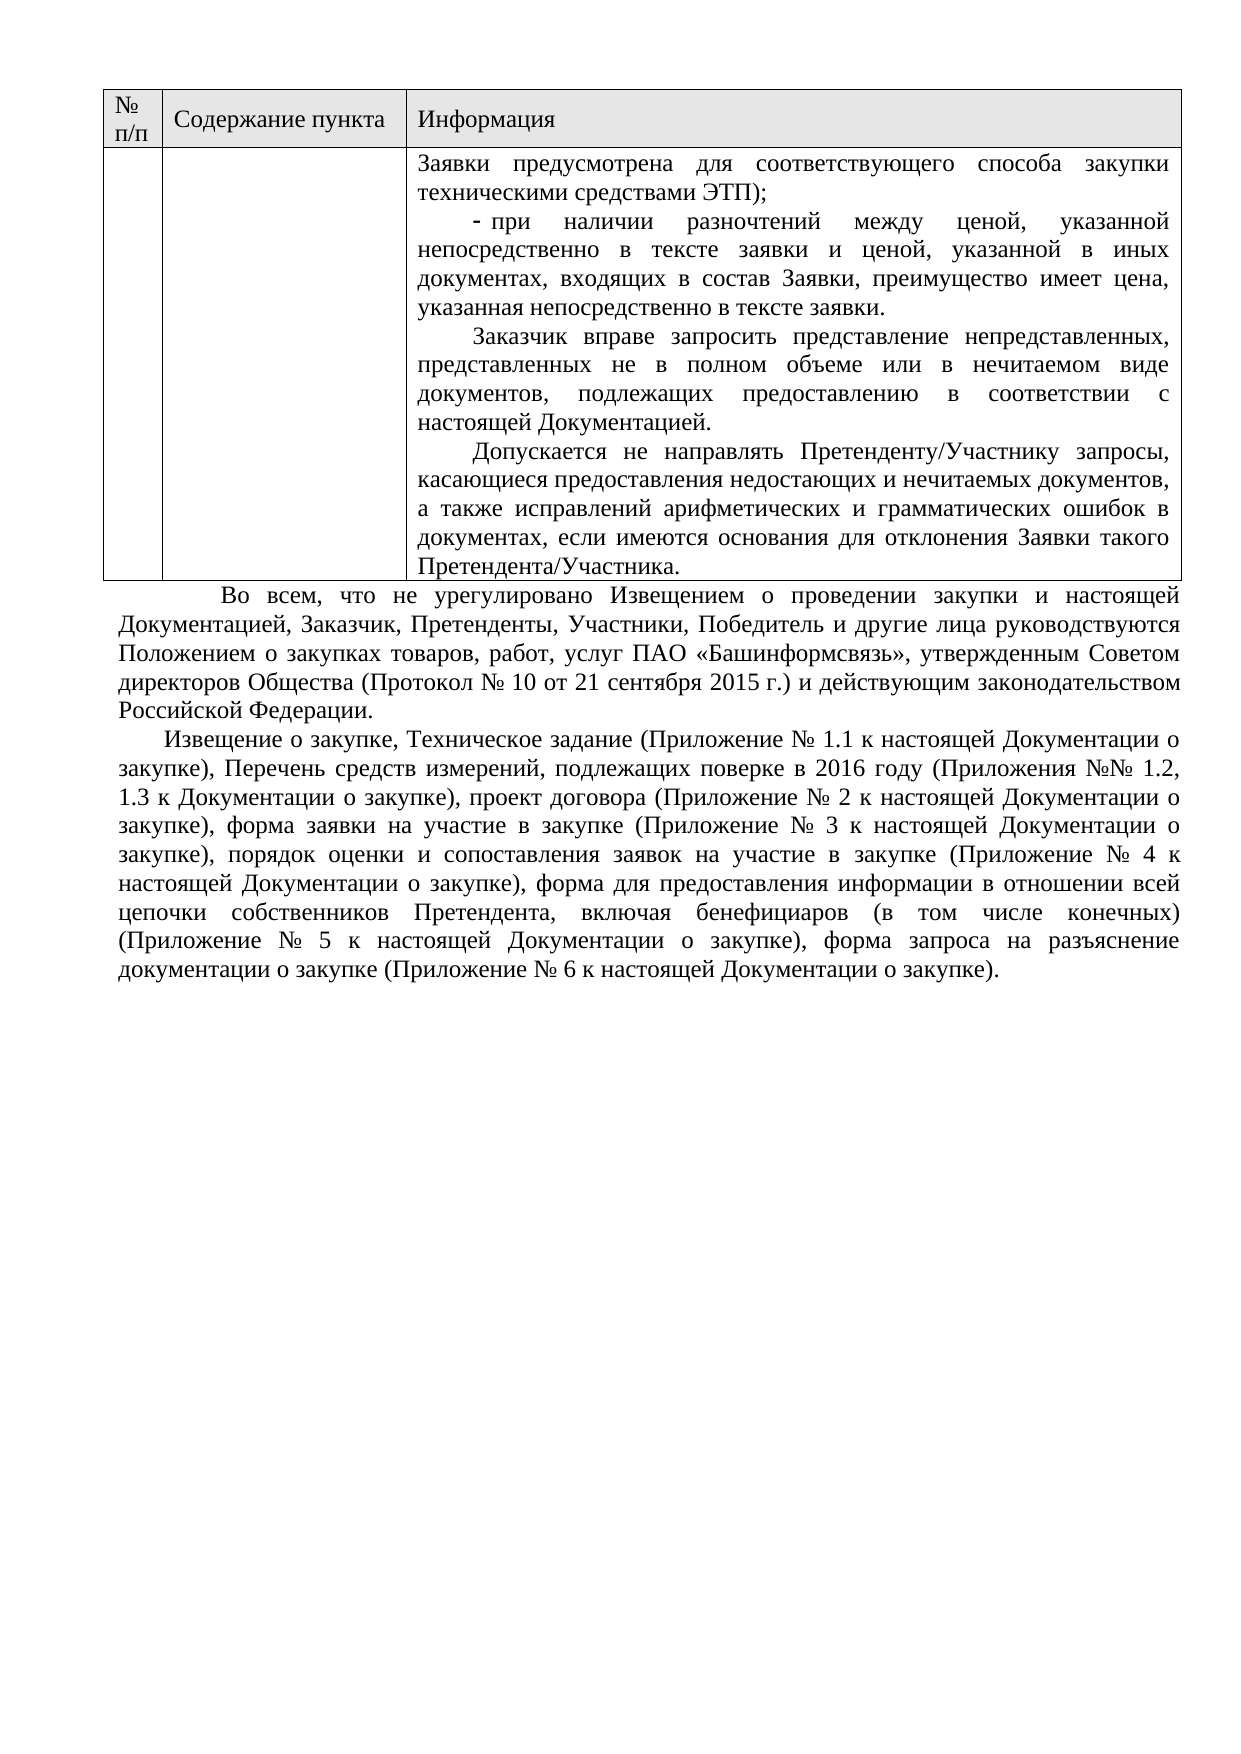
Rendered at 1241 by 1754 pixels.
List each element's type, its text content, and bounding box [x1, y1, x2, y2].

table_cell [407, 148, 1181, 579]
text Во всем, что не урегулировано Извещением о проведении закупки и настоящей Документацией, Заказчик, Претенденты, Участники, Победитель и другие лица руководствуются Положением о закупках товаров, работ, услуг ПАО «Башинформсвязь», утвержденным Советом директоров Общества (Протокол № 10 от 21 сентября 2015 г.) и действующим законодательством Российской Федерации. [118, 581, 1181, 724]
table_header № п/п [104, 90, 162, 147]
text Извещение о закупке, Техническое задание (Приложение № 1.1 к настоящей Документации о закупке), Перечень средств измерений, подлежащих поверке в 2016 году (Приложения №№ 1.2, 1.3 к Документации о закупке), проект договора (Приложение № 2 к настоящей Документации о закупке), форма заявки на участие в закупке (Приложение № 3 к настоящей Документации о закупке), порядок оценки и сопоставления заявок на участие в закупке (Приложение № 4 к настоящей Документации о закупке), форма для предоставления информации в отношении всей цепочки собственников Претендента, включая бенефициаров (в том числе конечных) (Приложение № 5 к настоящей Документации о закупке), форма запроса на разъяснение документации о закупке (Приложение № 6 к настоящей Документации о закупке). [118, 724, 1181, 983]
table_header Информация [407, 90, 1181, 147]
table_header Содержание пункта [163, 90, 406, 147]
table_cell [104, 148, 162, 579]
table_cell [163, 148, 406, 579]
